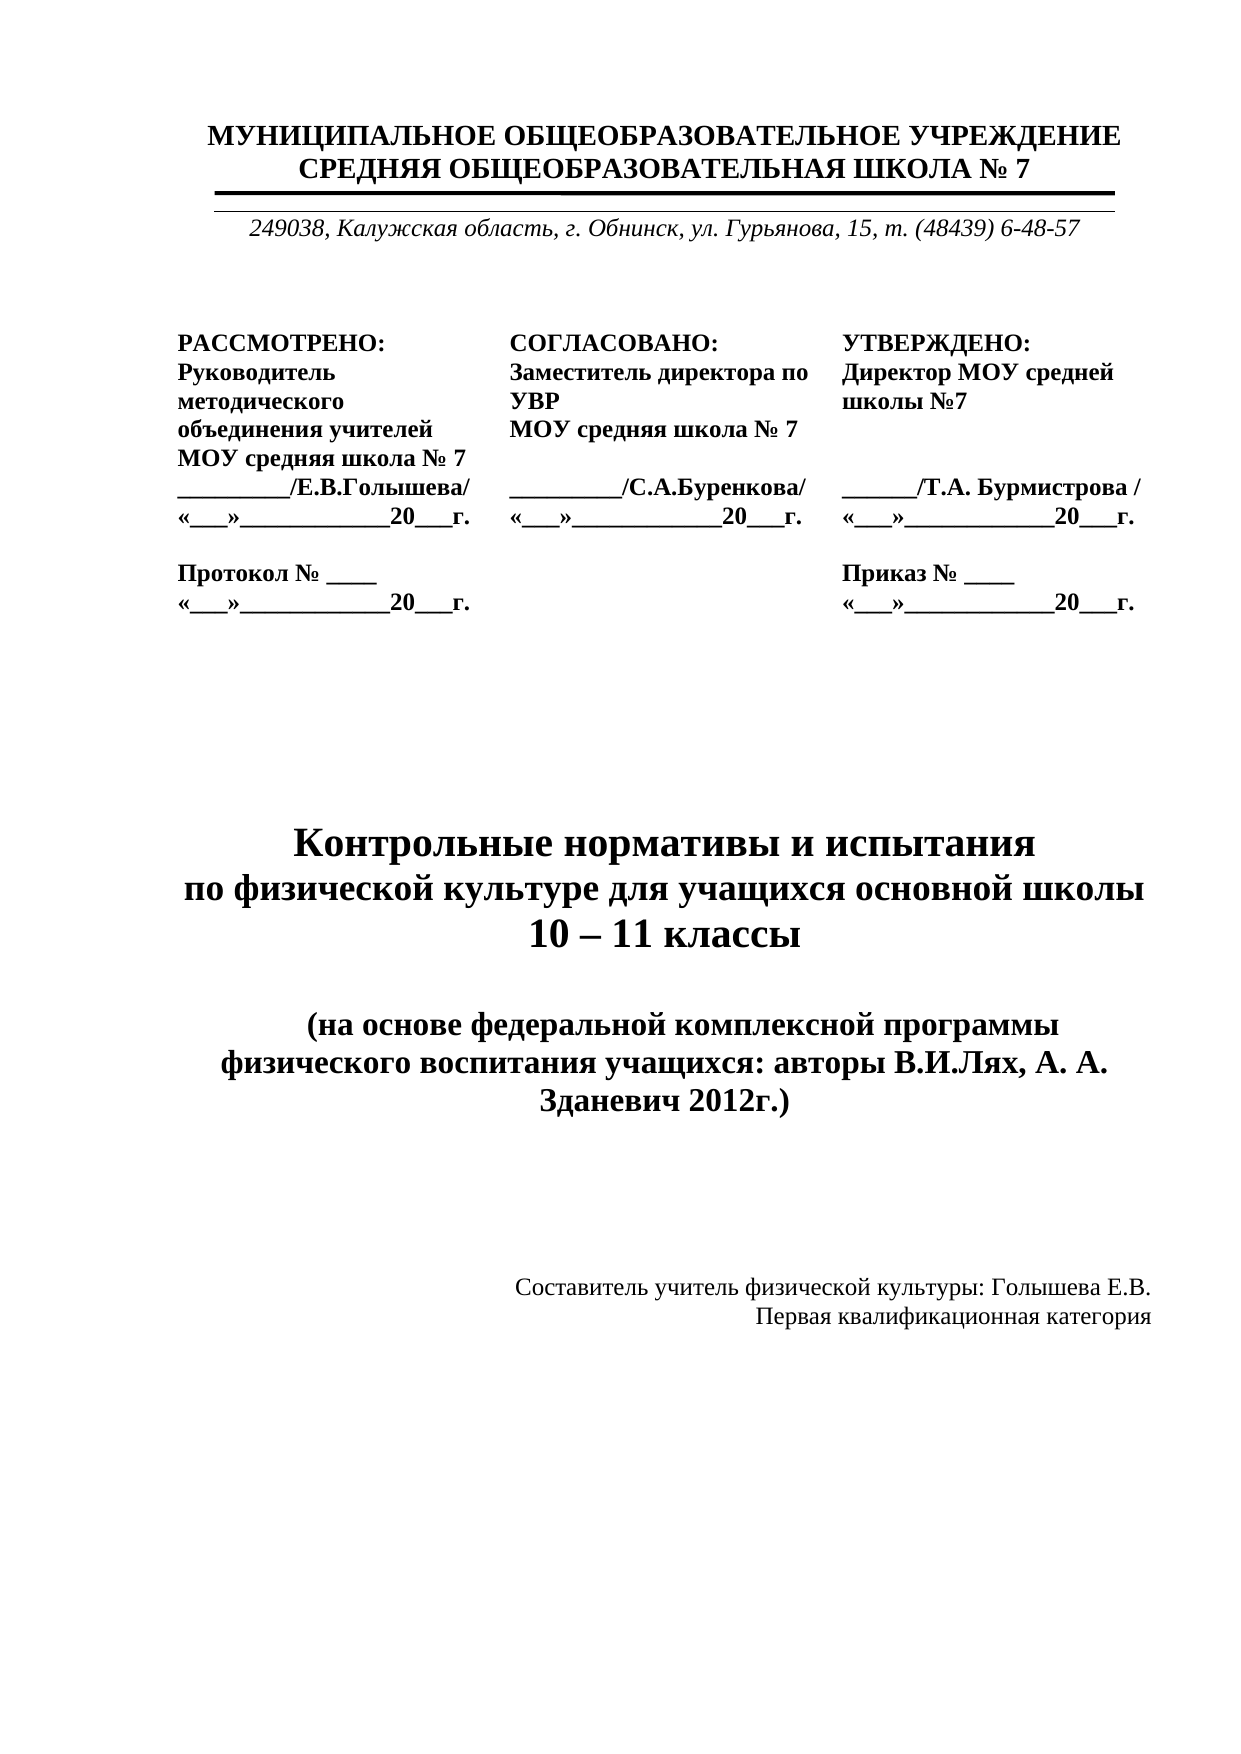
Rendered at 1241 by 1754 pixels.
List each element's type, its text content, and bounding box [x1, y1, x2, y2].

text СРЕДНЯЯ ОБЩЕОБРАЗОВАТЕЛЬНАЯ ШКОЛА № 7 [177, 152, 1152, 185]
table_header РАССМОТРЕНО: Руководитель методического объединения учителей МОУ средняя школа № 7 _________/Е.В.Голышева/ «___»____________20___г. Протокол № ____ «___»____________20___г. [166, 328, 498, 644]
table_header УТВЕРЖДЕНО: Директор МОУ средней школы №7 ______/Т.А. Бурмистрова / «___»____________20___г. Приказ № ____ «___»____________20___г. [831, 328, 1163, 644]
text 249038, Калужская область, г. Обнинск, ул. Гурьянова, 15, т. (48439) 6-48-57 [177, 213, 1152, 242]
table_header Контрольные нормативы и испытания по физической культуре для учащихся основной школы 10 – 11 классы (на основе федеральной комплексной программы физического воспитания учащихся: авторы В.И.Лях, А. А. Зданевич 2012г.) Составитель учитель физической культуры: Голышева Е.В. Первая квалификационная категория [166, 817, 1163, 1416]
text МУНИЦИПАЛЬНОЕ ОБЩЕОБРАЗОВАТЕЛЬНОЕ УЧРЕЖДЕНИЕ [177, 118, 1152, 152]
table_header СОГЛАСОВАНО: Заместитель директора по УВР МОУ средняя школа № 7 _________/С.А.Буренкова/ «___»____________20___г. [498, 328, 831, 644]
